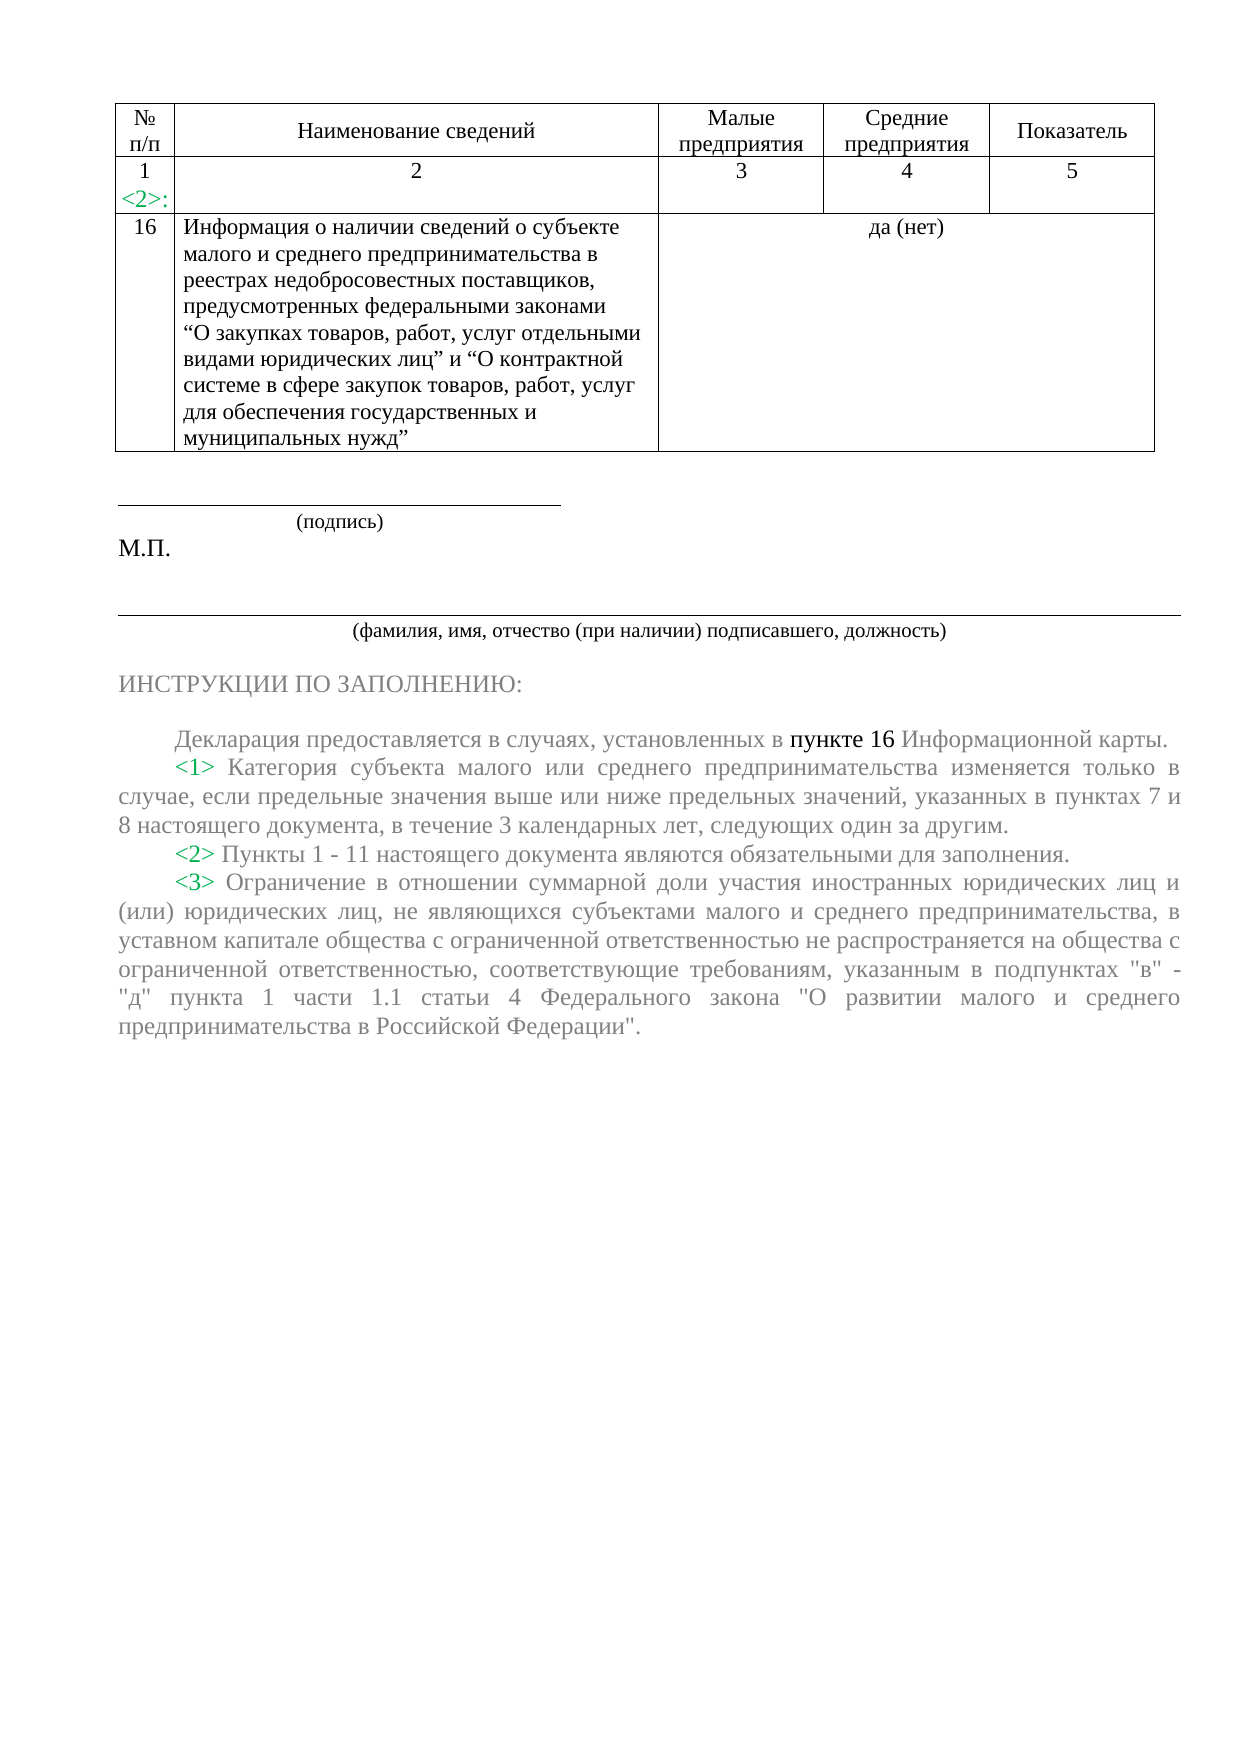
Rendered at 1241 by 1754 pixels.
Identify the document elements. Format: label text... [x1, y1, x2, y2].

table_cell 3 [659, 157, 823, 212]
table_cell 2 [175, 157, 658, 212]
text ИНСТРУКЦИИ ПО ЗАПОЛНЕНИЮ: [118, 669, 1181, 697]
table_cell да (нет) [659, 214, 1154, 451]
text <2> Пункты 1 - 11 настоящего документа являются обязательными для заполнения. [118, 839, 1181, 867]
table_cell 1 <2>: [116, 157, 174, 212]
table_header Наименование сведений [175, 104, 658, 156]
table_header № п/п [116, 104, 174, 156]
text Декларация предоставляется в случаях, установленных в пункте 16 Информационной карты. [118, 724, 1181, 752]
table_cell 4 [824, 157, 989, 212]
text <3> Ограничение в отношении суммарной доли участия иностранных юридических лиц и (или) юридических лиц, не являющихся субъектами малого и среднего предпринимательства, в уставном капитале общества с ограниченной ответственностью не распространяется на общества с ограниченной ответственностью, соответствующие требованиям, указанным в подпунктах "в" - "д" пункта 1 части 1.1 статьи 4 Федерального закона "О развитии малого и среднего предпринимательства в Российской Федерации". [118, 867, 1181, 1040]
table_header Малые предприятия [659, 104, 823, 156]
table_cell 5 [990, 157, 1154, 212]
table_header Средние предприятия [824, 104, 989, 156]
text (фамилия, имя, отчество (при наличии) подписавшего, должность) [118, 616, 1181, 642]
table_cell Информация о наличии сведений о субъекте малого и среднего предпринимательства в реестрах недобросовестных поставщиков, предусмотренных федеральными законами “О закупках товаров, работ, услуг отдельными видами юридических лиц” и “О контрактной системе в сфере закупок товаров, работ, услуг для обеспечения государственных и муниципальных нужд” [175, 214, 658, 451]
text (подпись) [118, 506, 561, 533]
table_cell 16 [116, 214, 174, 451]
text М.П. [118, 533, 1181, 561]
table_header Показатель [990, 104, 1154, 156]
text <1> Категория субъекта малого или среднего предпринимательства изменяется только в случае, если предельные значения выше или ниже предельных значений, указанных в пунктах 7 и 8 настоящего документа, в течение 3 календарных лет, следующих один за другим. [118, 752, 1181, 839]
